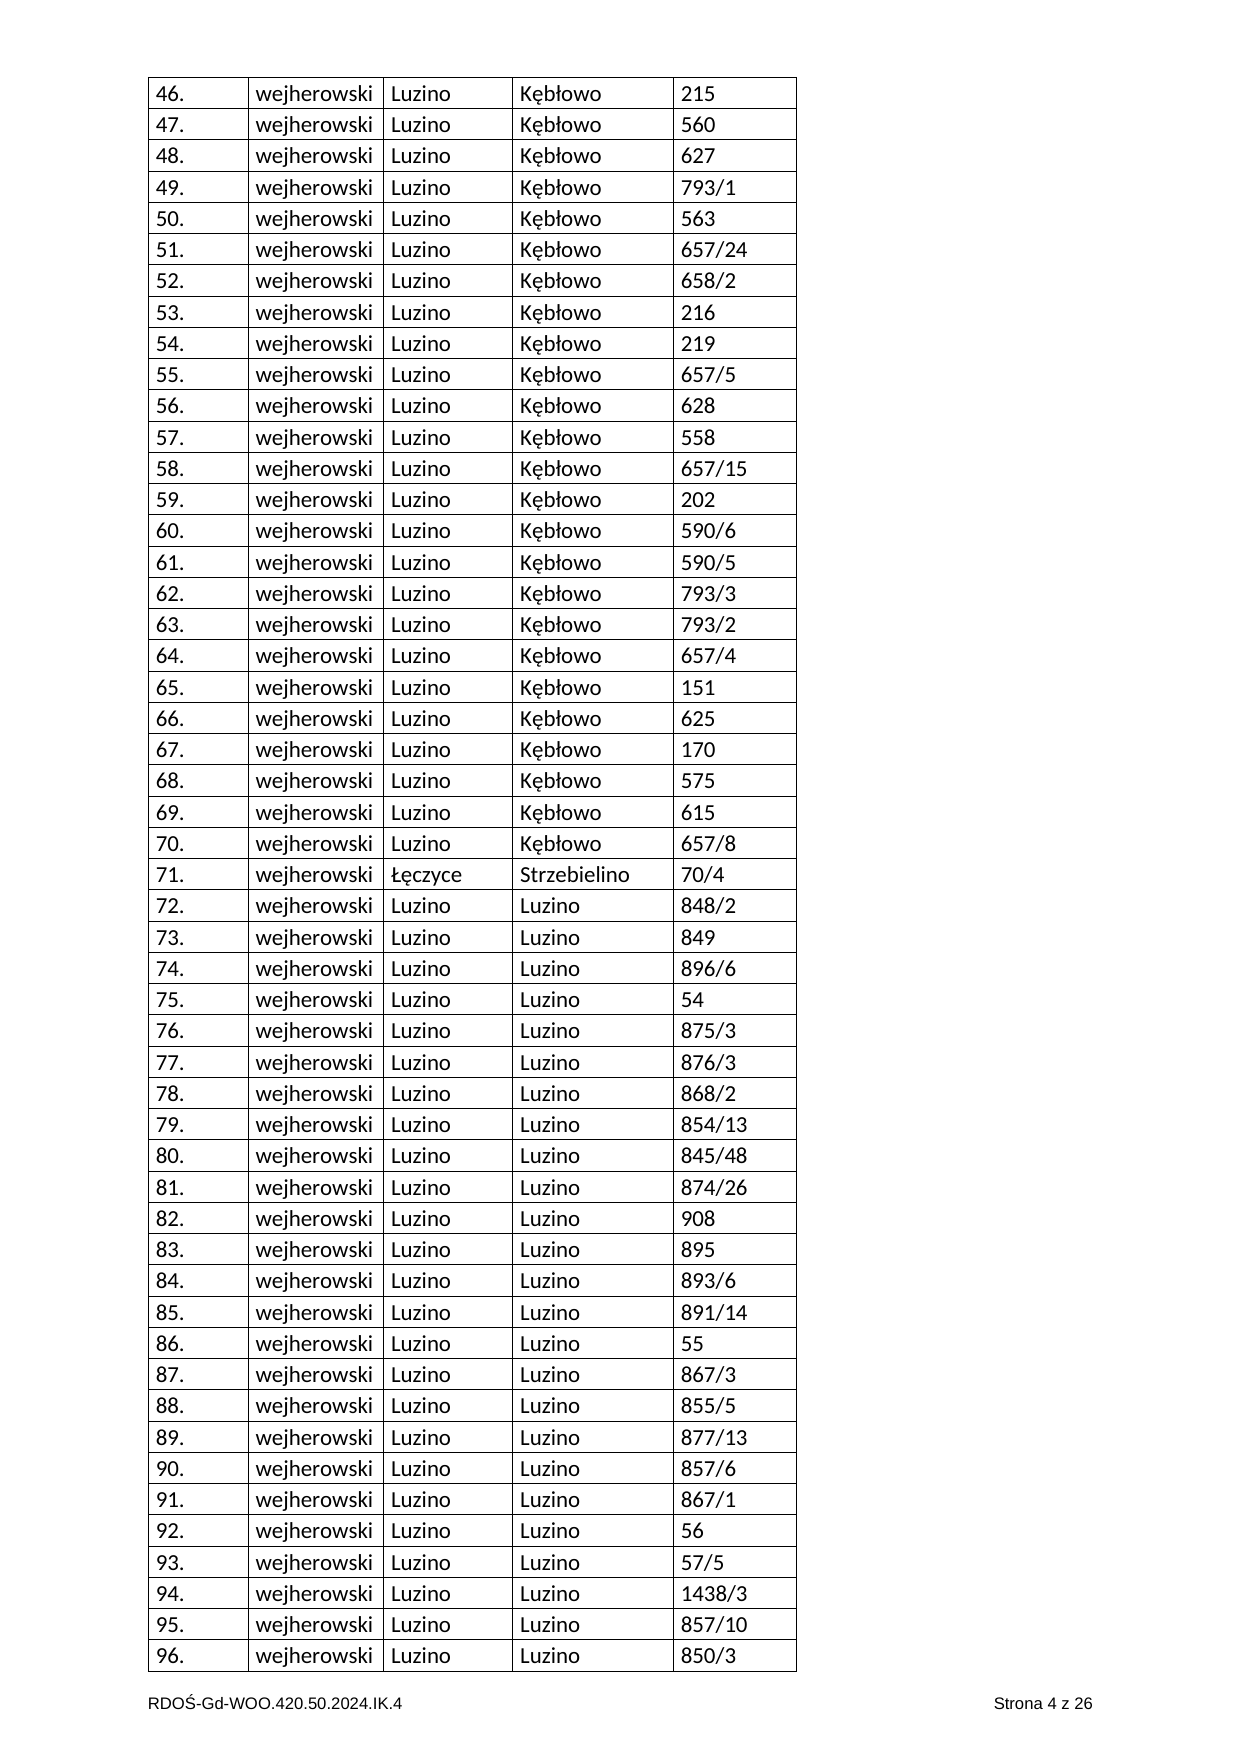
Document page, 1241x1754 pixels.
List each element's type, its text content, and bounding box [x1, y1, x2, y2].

table_cell Kębłowo [513, 672, 673, 702]
table_cell 57. [149, 422, 248, 452]
table_cell Kębłowo [513, 640, 673, 671]
table_cell Kębłowo [513, 359, 673, 389]
table_cell wejherowski [249, 390, 383, 421]
table_cell Luzino [513, 953, 673, 983]
table_cell 90. [149, 1453, 248, 1483]
table_cell 89. [149, 1422, 248, 1452]
table_cell 71. [149, 859, 248, 889]
table_cell 877/13 [674, 1422, 796, 1452]
table_cell 219 [674, 328, 796, 358]
table_cell wejherowski [249, 1265, 383, 1296]
table_cell wejherowski [249, 734, 383, 764]
table_cell 78. [149, 1078, 248, 1108]
table_cell wejherowski [249, 203, 383, 233]
table_cell Kębłowo [513, 172, 673, 202]
table_cell Luzino [384, 234, 512, 264]
table_cell Luzino [513, 1234, 673, 1264]
table_cell Kębłowo [513, 265, 673, 296]
table_cell 896/6 [674, 953, 796, 983]
table_cell wejherowski [249, 1578, 383, 1608]
table_cell 84. [149, 1265, 248, 1296]
table_cell wejherowski [249, 922, 383, 952]
table_cell wejherowski [249, 515, 383, 546]
table_cell 895 [674, 1234, 796, 1264]
table_cell Luzino [384, 484, 512, 514]
table_cell 657/8 [674, 828, 796, 858]
table_cell wejherowski [249, 1109, 383, 1139]
table_cell Luzino [384, 922, 512, 952]
table_cell Kębłowo [513, 578, 673, 608]
table_cell Luzino [384, 1015, 512, 1046]
table_cell 893/6 [674, 1265, 796, 1296]
table_cell Luzino [384, 1047, 512, 1077]
table_cell Luzino [384, 140, 512, 171]
table_cell Luzino [384, 1359, 512, 1389]
table_cell 793/3 [674, 578, 796, 608]
table_cell Luzino [384, 640, 512, 671]
table_cell 80. [149, 1140, 248, 1171]
table_cell 91. [149, 1484, 248, 1514]
table_cell wejherowski [249, 1547, 383, 1577]
table_cell 93. [149, 1547, 248, 1577]
table_cell Luzino [513, 1484, 673, 1514]
table_cell Luzino [513, 1390, 673, 1421]
table_cell 627 [674, 140, 796, 171]
table_cell Luzino [513, 1047, 673, 1077]
table_cell 76. [149, 1015, 248, 1046]
table_cell 558 [674, 422, 796, 452]
table_cell wejherowski [249, 890, 383, 921]
table_cell 625 [674, 703, 796, 733]
table_cell 857/6 [674, 1453, 796, 1483]
table_cell wejherowski [249, 1453, 383, 1483]
table_cell Luzino [513, 984, 673, 1014]
table_cell 87. [149, 1359, 248, 1389]
table_cell wejherowski [249, 265, 383, 296]
table_cell Luzino [384, 328, 512, 358]
table_cell Luzino [513, 1547, 673, 1577]
table_cell 215 [674, 78, 796, 108]
table_cell 575 [674, 765, 796, 796]
table_cell 854/13 [674, 1109, 796, 1139]
table_cell 891/14 [674, 1297, 796, 1327]
table_cell wejherowski [249, 1297, 383, 1327]
table_cell 63. [149, 609, 248, 639]
table_cell 657/24 [674, 234, 796, 264]
table_cell 657/15 [674, 453, 796, 483]
table_cell 73. [149, 922, 248, 952]
table_cell wejherowski [249, 1140, 383, 1171]
table_cell Luzino [513, 922, 673, 952]
table_cell Kębłowo [513, 797, 673, 827]
table_cell Luzino [384, 578, 512, 608]
table_cell Luzino [384, 890, 512, 921]
table_cell 875/3 [674, 1015, 796, 1046]
table_cell wejherowski [249, 828, 383, 858]
table_cell wejherowski [249, 1484, 383, 1514]
table_cell Kębłowo [513, 453, 673, 483]
table_cell wejherowski [249, 1390, 383, 1421]
table_cell 69. [149, 797, 248, 827]
table_cell wejherowski [249, 1015, 383, 1046]
table_cell wejherowski [249, 1328, 383, 1358]
table_cell 52. [149, 265, 248, 296]
table_cell Luzino [513, 1578, 673, 1608]
table_cell 77. [149, 1047, 248, 1077]
table_cell Luzino [384, 797, 512, 827]
table_cell 590/5 [674, 547, 796, 577]
table_cell Luzino [384, 1609, 512, 1639]
table_cell Luzino [384, 265, 512, 296]
table_cell Kębłowo [513, 109, 673, 139]
table_cell Kębłowo [513, 390, 673, 421]
table_cell Kębłowo [513, 140, 673, 171]
table_cell wejherowski [249, 1047, 383, 1077]
table_cell 845/48 [674, 1140, 796, 1171]
table_cell 874/26 [674, 1172, 796, 1202]
table_cell 72. [149, 890, 248, 921]
table_cell wejherowski [249, 953, 383, 983]
table_cell Luzino [384, 1328, 512, 1358]
table_cell Kębłowo [513, 422, 673, 452]
table_cell 92. [149, 1515, 248, 1546]
table_cell 657/5 [674, 359, 796, 389]
table_cell wejherowski [249, 1203, 383, 1233]
table_cell 657/4 [674, 640, 796, 671]
table_cell Kębłowo [513, 203, 673, 233]
table_cell Kębłowo [513, 734, 673, 764]
table_cell wejherowski [249, 1172, 383, 1202]
table_cell Luzino [513, 1109, 673, 1139]
table_cell Luzino [384, 547, 512, 577]
table_cell wejherowski [249, 672, 383, 702]
table_cell 868/2 [674, 1078, 796, 1108]
table_cell Luzino [513, 890, 673, 921]
table_cell 563 [674, 203, 796, 233]
table_cell 49. [149, 172, 248, 202]
table_cell Luzino [513, 1609, 673, 1639]
table_cell wejherowski [249, 797, 383, 827]
table_cell Luzino [384, 515, 512, 546]
table_cell 86. [149, 1328, 248, 1358]
table_cell Luzino [384, 1140, 512, 1171]
table_cell Luzino [513, 1453, 673, 1483]
table_cell Luzino [384, 1078, 512, 1108]
table_cell 47. [149, 109, 248, 139]
table_cell wejherowski [249, 1078, 383, 1108]
table_cell 867/3 [674, 1359, 796, 1389]
table_cell Luzino [384, 390, 512, 421]
table_cell 1438/3 [674, 1578, 796, 1608]
table_cell 58. [149, 453, 248, 483]
table_cell 88. [149, 1390, 248, 1421]
table_cell 54. [149, 328, 248, 358]
table_cell Luzino [513, 1140, 673, 1171]
table_cell wejherowski [249, 859, 383, 889]
table_cell wejherowski [249, 422, 383, 452]
table_cell wejherowski [249, 140, 383, 171]
table_cell 615 [674, 797, 796, 827]
table_cell 51. [149, 234, 248, 264]
table_cell 55 [674, 1328, 796, 1358]
table_cell Luzino [384, 1453, 512, 1483]
table_cell Luzino [384, 672, 512, 702]
table_cell Luzino [384, 609, 512, 639]
table_cell Kębłowo [513, 78, 673, 108]
table_cell Kębłowo [513, 828, 673, 858]
table_cell 793/1 [674, 172, 796, 202]
table_cell wejherowski [249, 453, 383, 483]
table_cell wejherowski [249, 984, 383, 1014]
table_cell Luzino [513, 1172, 673, 1202]
table_cell Luzino [513, 1265, 673, 1296]
table_cell Luzino [384, 359, 512, 389]
table_cell wejherowski [249, 1609, 383, 1639]
table_cell Luzino [513, 1515, 673, 1546]
table_cell 70. [149, 828, 248, 858]
table_cell Kębłowo [513, 515, 673, 546]
table_cell Kębłowo [513, 297, 673, 327]
table_cell Kębłowo [513, 609, 673, 639]
table_cell wejherowski [249, 297, 383, 327]
table_cell Luzino [384, 172, 512, 202]
table_cell Luzino [384, 1390, 512, 1421]
table_cell 59. [149, 484, 248, 514]
table_cell wejherowski [249, 547, 383, 577]
table_cell 61. [149, 547, 248, 577]
table_cell 83. [149, 1234, 248, 1264]
table_cell 628 [674, 390, 796, 421]
table_cell 867/1 [674, 1484, 796, 1514]
table_cell 46. [149, 78, 248, 108]
table_cell 82. [149, 1203, 248, 1233]
table_cell Kębłowo [513, 328, 673, 358]
table_cell 85. [149, 1297, 248, 1327]
table_cell Luzino [384, 78, 512, 108]
table_cell Kębłowo [513, 765, 673, 796]
table_cell Luzino [384, 1578, 512, 1608]
table_cell wejherowski [249, 484, 383, 514]
table_cell Luzino [384, 203, 512, 233]
table_cell wejherowski [249, 1359, 383, 1389]
table_cell wejherowski [249, 609, 383, 639]
table_cell 66. [149, 703, 248, 733]
table_cell Luzino [384, 453, 512, 483]
table_cell 79. [149, 1109, 248, 1139]
table_cell Luzino [384, 1203, 512, 1233]
table_cell Strzebielino [513, 859, 673, 889]
table_cell 55. [149, 359, 248, 389]
table_cell wejherowski [249, 640, 383, 671]
table_cell Luzino [513, 1640, 673, 1671]
table_cell Luzino [384, 297, 512, 327]
table_cell Luzino [384, 109, 512, 139]
table_cell wejherowski [249, 78, 383, 108]
table_cell 56 [674, 1515, 796, 1546]
table_cell Luzino [513, 1078, 673, 1108]
table_cell Luzino [513, 1203, 673, 1233]
table_cell 216 [674, 297, 796, 327]
table_cell wejherowski [249, 109, 383, 139]
table_cell 62. [149, 578, 248, 608]
table_cell Luzino [384, 1109, 512, 1139]
table_cell wejherowski [249, 359, 383, 389]
table_cell wejherowski [249, 1640, 383, 1671]
table_cell 560 [674, 109, 796, 139]
table_cell wejherowski [249, 1422, 383, 1452]
table_cell Luzino [384, 765, 512, 796]
table_cell 855/5 [674, 1390, 796, 1421]
table_cell 48. [149, 140, 248, 171]
table_cell wejherowski [249, 1515, 383, 1546]
table_cell wejherowski [249, 328, 383, 358]
table_cell Luzino [513, 1359, 673, 1389]
table_cell Luzino [384, 1297, 512, 1327]
table_cell Luzino [384, 1234, 512, 1264]
table_cell Luzino [384, 1515, 512, 1546]
table_cell 908 [674, 1203, 796, 1233]
table_cell Luzino [384, 734, 512, 764]
table_cell 53. [149, 297, 248, 327]
table_cell Luzino [384, 703, 512, 733]
table_cell Luzino [384, 1265, 512, 1296]
table_cell 65. [149, 672, 248, 702]
table_cell wejherowski [249, 234, 383, 264]
table_cell wejherowski [249, 703, 383, 733]
table_cell 70/4 [674, 859, 796, 889]
table_cell Luzino [384, 1422, 512, 1452]
table_cell 60. [149, 515, 248, 546]
table_cell Luzino [384, 1640, 512, 1671]
table_cell 857/10 [674, 1609, 796, 1639]
table_cell Luzino [513, 1297, 673, 1327]
table_cell 67. [149, 734, 248, 764]
table_cell Luzino [384, 828, 512, 858]
table_cell Kębłowo [513, 234, 673, 264]
table_cell Luzino [384, 422, 512, 452]
table_cell Luzino [384, 1484, 512, 1514]
table_cell 876/3 [674, 1047, 796, 1077]
table_cell 57/5 [674, 1547, 796, 1577]
table_cell Kębłowo [513, 703, 673, 733]
table_cell wejherowski [249, 765, 383, 796]
table_cell 74. [149, 953, 248, 983]
table_cell 202 [674, 484, 796, 514]
table_cell Luzino [384, 1172, 512, 1202]
table_cell 793/2 [674, 609, 796, 639]
table_cell 848/2 [674, 890, 796, 921]
table_cell 590/6 [674, 515, 796, 546]
table_cell Luzino [513, 1422, 673, 1452]
table_cell 54 [674, 984, 796, 1014]
table_cell 81. [149, 1172, 248, 1202]
table_cell Łęczyce [384, 859, 512, 889]
table_cell 56. [149, 390, 248, 421]
table_cell Luzino [513, 1015, 673, 1046]
table_cell 68. [149, 765, 248, 796]
table_cell 50. [149, 203, 248, 233]
table_cell 151 [674, 672, 796, 702]
table_cell 75. [149, 984, 248, 1014]
table_cell wejherowski [249, 578, 383, 608]
table_cell 95. [149, 1609, 248, 1639]
table_cell 170 [674, 734, 796, 764]
table_cell Luzino [384, 953, 512, 983]
table_cell 658/2 [674, 265, 796, 296]
table_cell wejherowski [249, 172, 383, 202]
table_cell 850/3 [674, 1640, 796, 1671]
table_cell Luzino [384, 984, 512, 1014]
table_cell 96. [149, 1640, 248, 1671]
table_cell wejherowski [249, 1234, 383, 1264]
table_cell 64. [149, 640, 248, 671]
table_cell Luzino [384, 1547, 512, 1577]
table_cell Kębłowo [513, 484, 673, 514]
table_cell Kębłowo [513, 547, 673, 577]
table_cell 849 [674, 922, 796, 952]
table_cell 94. [149, 1578, 248, 1608]
table_cell Luzino [513, 1328, 673, 1358]
